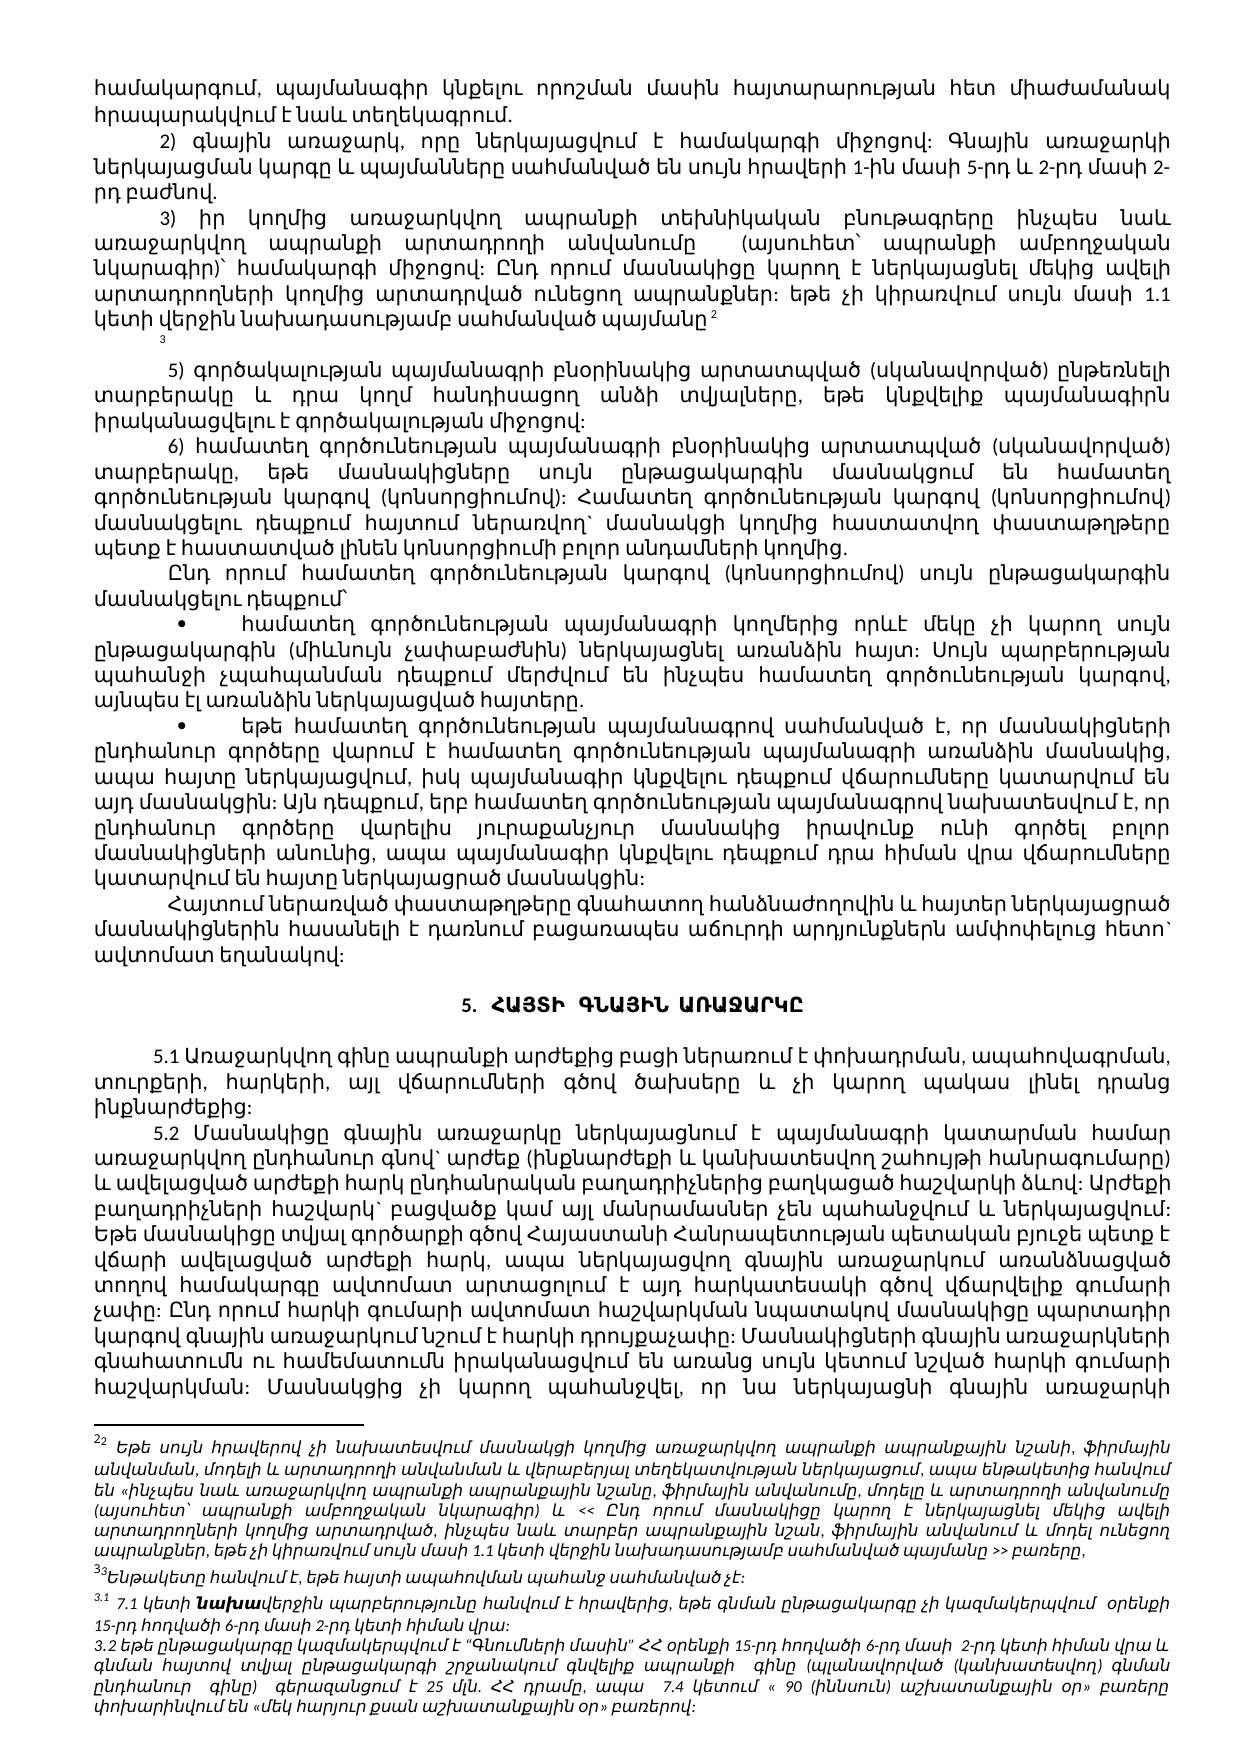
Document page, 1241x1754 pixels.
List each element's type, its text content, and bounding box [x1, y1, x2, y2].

text 3 [94, 332, 1171, 357]
list եթե համատեղ գործունեության պայմանագրով սահմանված է, որ մասնակիցների ընդհանուր գործերը վարում է համատեղ գործունեության պայմանագրի առանձին մասնակից, ապա հայտը ներկայացվում, իսկ պայմանագիր կնքվելու դեպքում վճարումները կատարվում են այդ մասնակցին: Այն դեպքում, երբ համատեղ գործունեության պայմանագրով նախատեսվում է, որ ընդհանուր գործերը վարելիս յուրաքանչյուր մասնակից իրավունք ունի գործել բոլոր մասնակիցների անունից, ապա պայմանագիր կնքվելու դեպքում դրա հիման վրա վճարումները կատարվում են հայտը ներկայացրած մասնակցին: [94, 713, 1171, 891]
text 6) համատեղ գործունեության պայմանագրի բնօրինակից արտատպված (սկանավորված) տարբերակը, եթե մասնակիցները սույն ընթացակարգին մասնակցում են համատեղ գործունեության կարգով (կոնսորցիումով): Համատեղ գործունեության կարգով (կոնսորցիումով) մասնակցելու դեպքում հայտում ներառվող` մասնակցի կողմից հաստատվող փաստաթղթերը պետք է հաստատված լինեն կոնսորցիումի բոլոր անդամների կողմից. [94, 433, 1171, 561]
text 5. ՀԱՅՏԻ ԳՆԱՅԻՆ ԱՌԱՋԱՐԿԸ [94, 993, 1171, 1018]
text 3) իր կողմից առաջարկվող ապրանքի տեխնիկական բնութագրերը ինչպես նաև առաջարկվող ապրանքի արտադրողի անվանումը (այսուհետ՝ ապրանքի ամբողջական նկարագիր)՝ համակարգի միջոցով: Ընդ որում մասնակիցը կարող է ներկայացնել մեկից ավելի արտադրողների կողմից արտադրված ունեցող ապրանքներ: եթե չի կիրառվում սույն մասի 1.1 կետի վերջին նախադասությամբ սահմանված պայմանը 2 [94, 205, 1171, 332]
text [94, 1120, 1171, 1399]
text 5) գործակալության պայմանագրի բնօրինակից արտատպված (սկանավորված) ընթեռնելի տարբերակը և դրա կողմ հանդիսացող անձի տվյալները, եթե կնքվելիք պայմանագիրն իրականացվելու է գործակալության միջոցով: [94, 357, 1171, 433]
text 5.1 Առաջարկվող գինը ապրանքի արժեքից բացի ներառում է փոխադրման, ապահովագրման, տուրքերի, հարկերի, այլ վճարումների գծով ծախսերը և չի կարող պակաս լինել դրանց ինքնարժեքից: [94, 1043, 1171, 1120]
text 2) գնային առաջարկ, որը ներկայացվում է համակարգի միջոցով: Գնային առաջարկի ներկայացման կարգը և պայմանները սահմանված են սույն հրավերի 1-ին մասի 5-րդ և 2-րդ մասի 2-րդ բաժնով. [94, 128, 1171, 205]
text Հայտում ներառված փաստաթղթերը գնահատող հանձնաժողովին և հայտեր ներկայացրած մասնակիցներին հասանելի է դառնում բացառապես աճուրդի արդյունքներն ամփոփելուց հետո` ավտոմատ եղանակով: [94, 891, 1171, 967]
text Ընդ որում համատեղ գործունեության կարգով (կոնսորցիումով) սույն ընթացակարգին մասնակցելու դեպքում՝ [94, 561, 1171, 611]
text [94, 75, 1171, 128]
list համատեղ գործունեության պայմանագրի կողմերից որևէ մեկը չի կարող սույն ընթացակարգին (միևնույն չափաբաժնին) ներկայացնել առանձին հայտ: Սույն պարբերության պահանջի չպահպանման դեպքում մերժվում են ինչպես համատեղ գործունեության կարգով, այնպես էլ առանձին ներկայացված հայտերը. [94, 611, 1171, 713]
